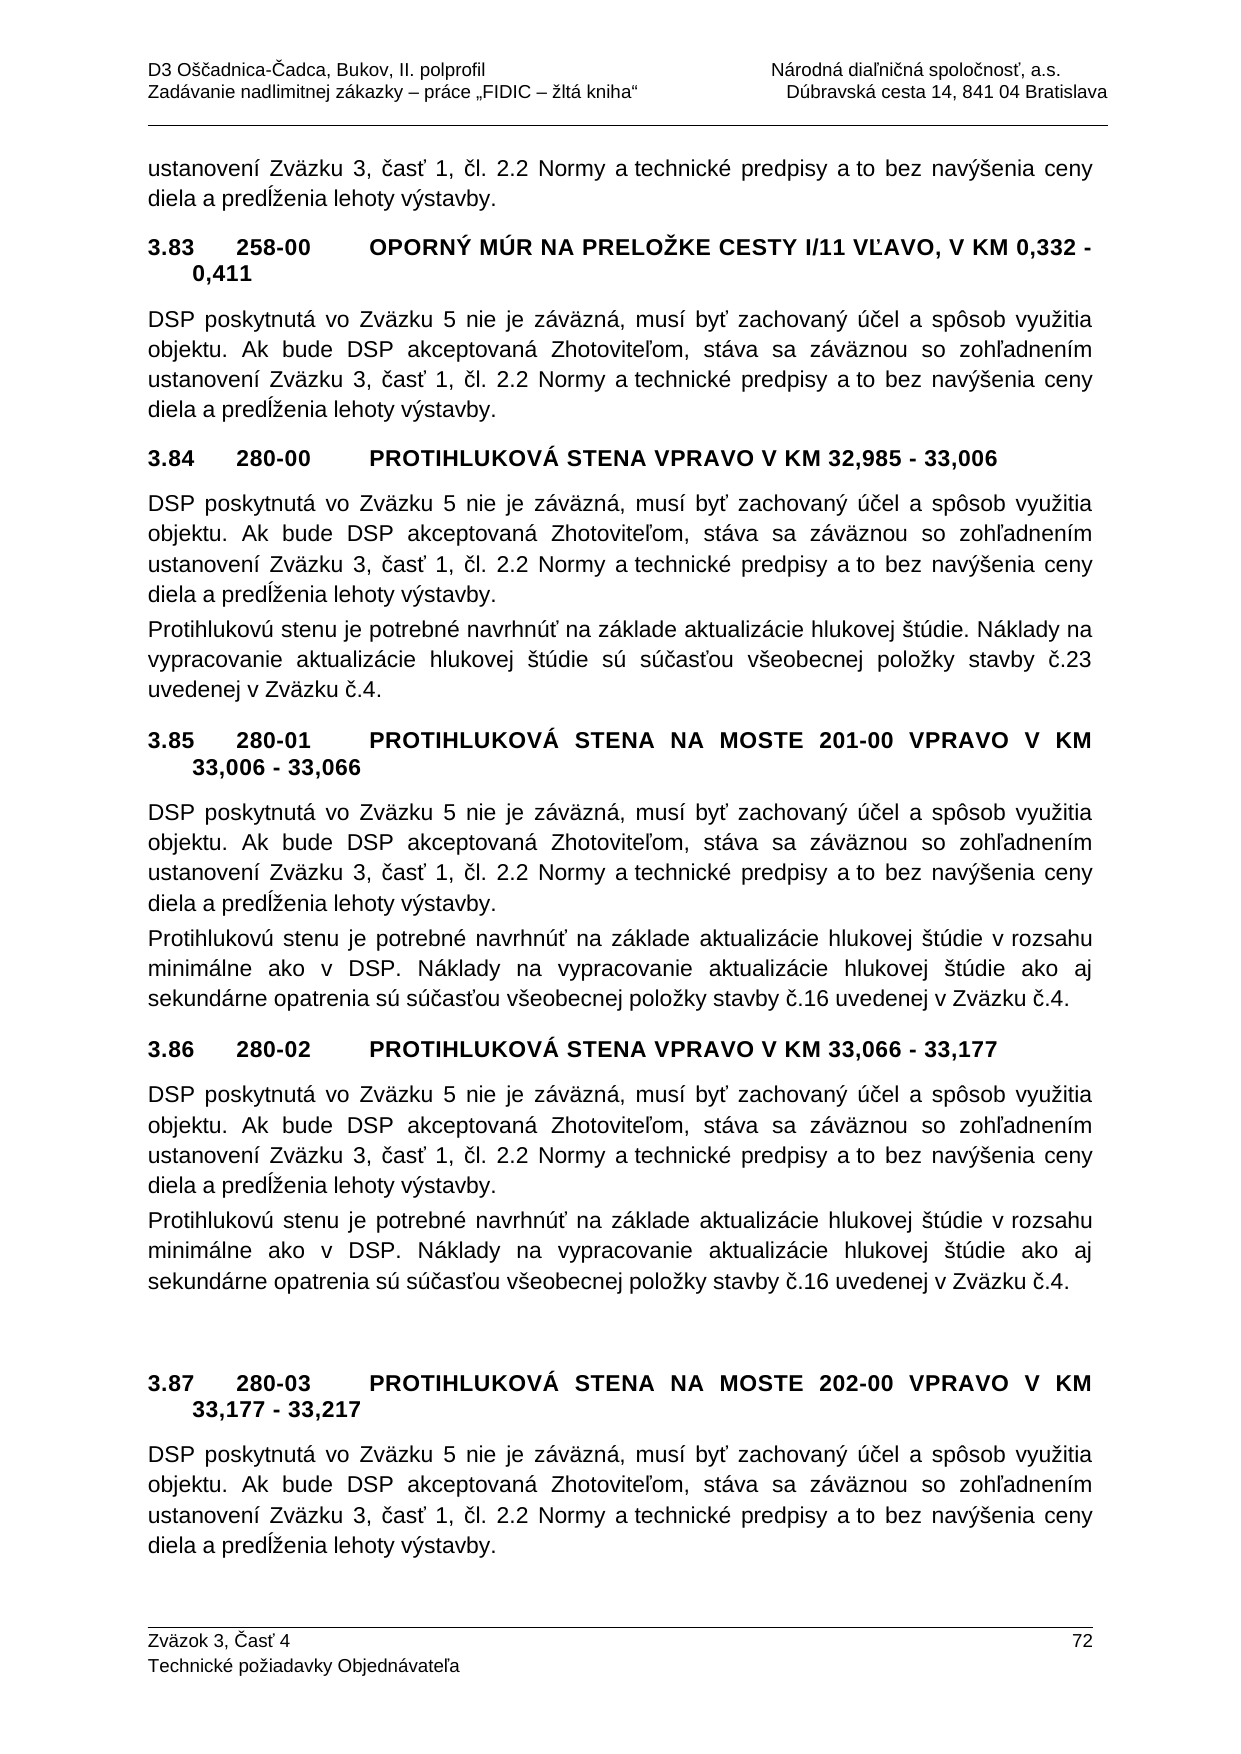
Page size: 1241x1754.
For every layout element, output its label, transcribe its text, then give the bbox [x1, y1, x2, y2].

subtitle 258-00 Oporný múr na preložke cesty I/11 vľavo, v km 0,332 - 0,411 [148, 234, 1093, 287]
subtitle 280-00 Protihluková stena vpravo v km 32,985 - 33,006 [148, 445, 1093, 471]
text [148, 155, 1093, 211]
subtitle 280-01 Protihluková stena na moste 201-00 vpravo v km 33,006 - 33,066 [148, 727, 1093, 780]
text Protihlukovú stenu je potrebné navrhnúť na základe aktualizácie hlukovej štúdie. Náklady na vypracovanie aktualizácie hlukovej štúdie sú súčasťou všeobecnej položky stavby č.23 uvedenej v Zväzku č.4. [148, 616, 1093, 703]
subtitle 280-03 Protihluková stena na moste 202-00 vpravo v km 33,177 - 33,217 [148, 1370, 1093, 1422]
subtitle 280-02 Protihluková stena vpravo v km 33,066 - 33,177 [148, 1036, 1093, 1063]
